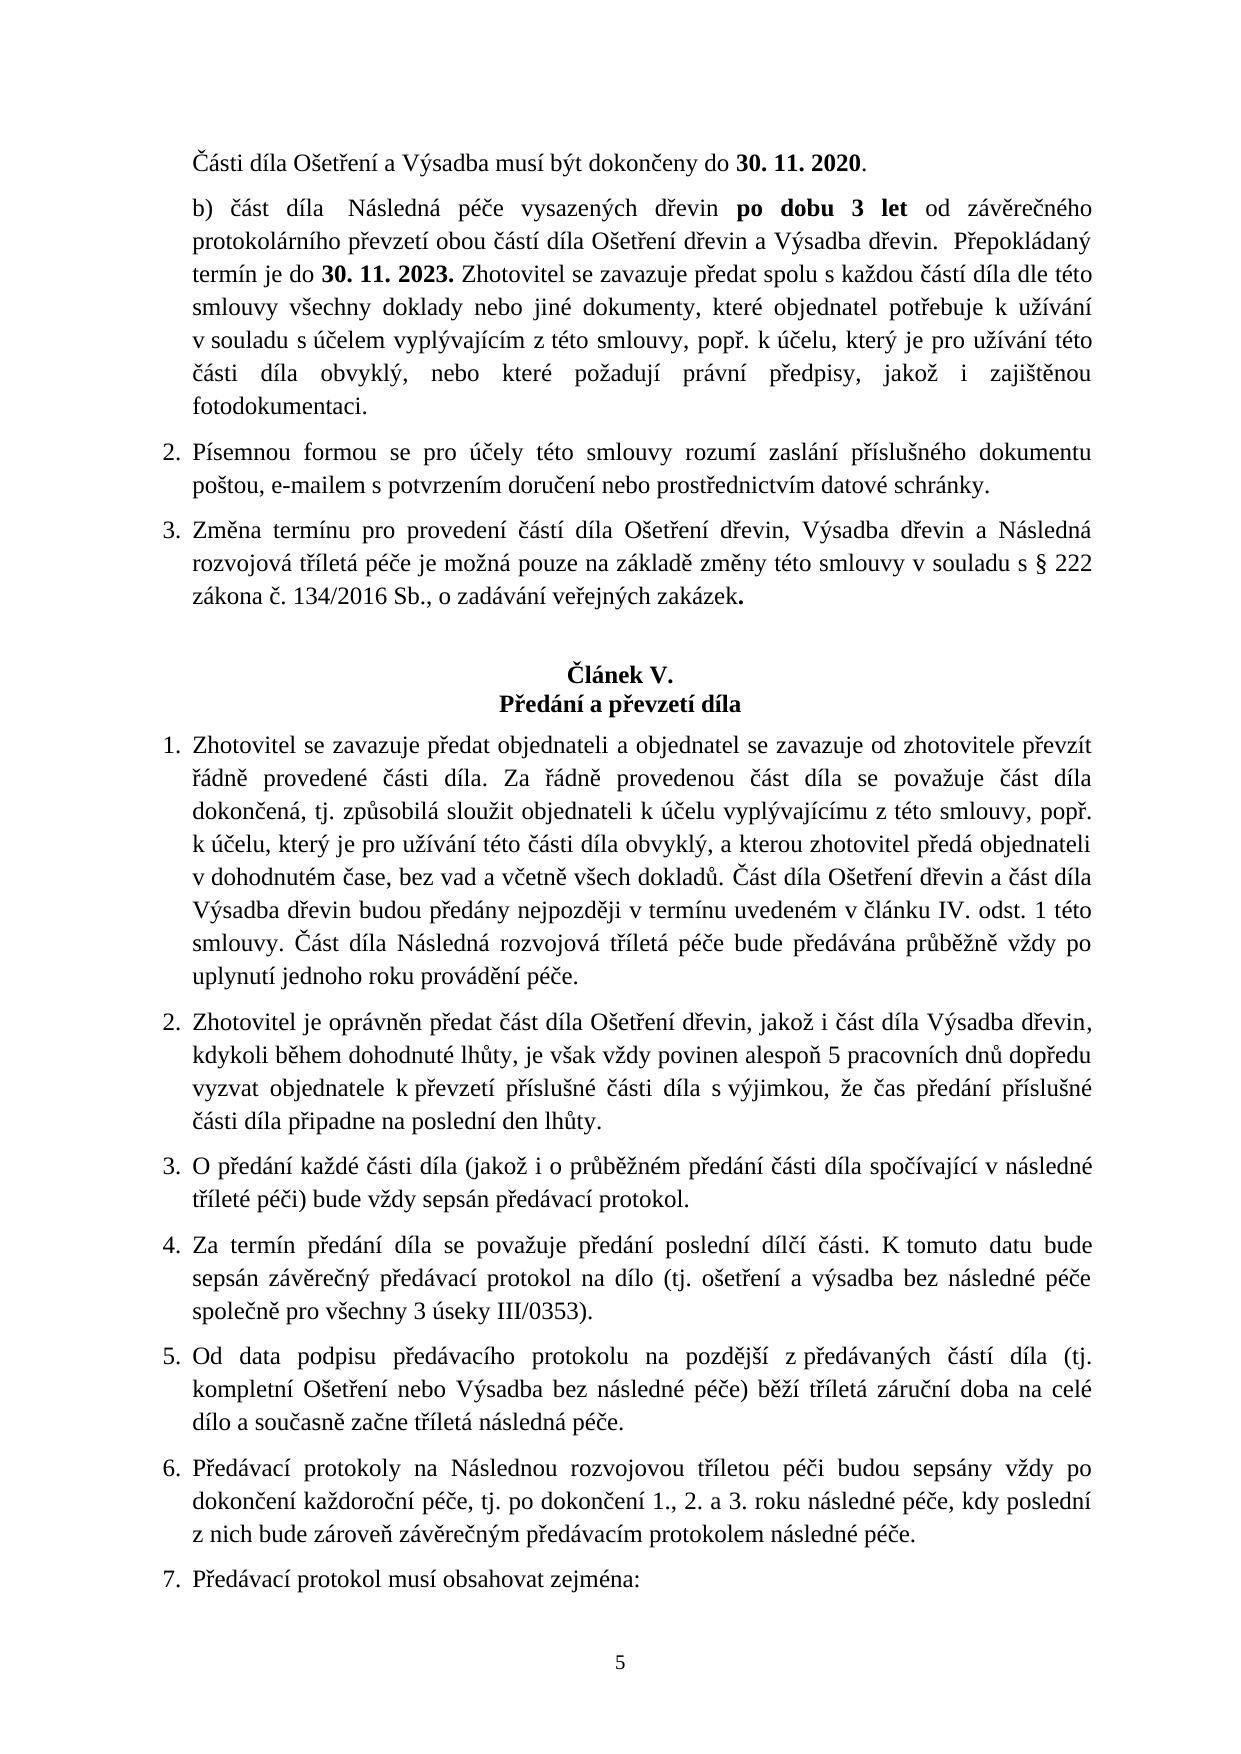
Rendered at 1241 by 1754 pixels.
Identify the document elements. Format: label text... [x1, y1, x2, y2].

text b) část díla Následná péče vysazených dřevin po dobu 3 let od závěrečného protokolárního převzetí obou částí díla Ošetření dřevin a Výsadba dřevin. Přepokládaný termín je do 30. 11. 2023. Zhotovitel se zavazuje předat spolu s každou částí díla dle této smlouvy všechny doklady nebo jiné dokumenty, které objednatel potřebuje k užívání v souladu s účelem vyplývajícím z této smlouvy, popř. k účelu, který je pro užívání této části díla obvyklý, nebo které požadují právní předpisy, jakož i zajištěnou fotodokumentaci. [192, 193, 1092, 420]
list Zhotovitel je oprávněn předat část díla Ošetření dřevin, jakož i část díla Výsadba dřevin, kdykoli během dohodnuté lhůty, je však vždy povinen alespoň 5 pracovních dnů dopředu vyzvat objednatele k převzetí příslušné části díla s výjimkou, že čas předání příslušné části díla připadne na poslední den lhůty. [162, 1007, 1092, 1134]
list Předávací protokol musí obsahovat zejména: [162, 1564, 1092, 1593]
list Zhotovitel se zavazuje předat objednateli a objednatel se zavazuje od zhotovitele převzít řádně provedené části díla. Za řádně provedenou část díla se považuje část díla dokončená, tj. způsobilá sloužit objednateli k účelu vyplývajícímu z této smlouvy, popř. k účelu, který je pro užívání této části díla obvyklý, a kterou zhotovitel předá objednateli v dohodnutém čase, bez vad a včetně všech dokladů. Část díla Ošetření dřevin a část díla Výsadba dřevin budou předány nejpozději v termínu uvedeném v článku IV. odst. 1 této smlouvy. Část díla Následná rozvojová tříletá péče bude předávána průběžně vždy po uplynutí jednoho roku provádění péče. [162, 730, 1092, 990]
list Za termín předání díla se považuje předání poslední dílčí části. K tomuto datu bude sepsán závěrečný předávací protokol na dílo (tj. ošetření a výsadba bez následné péče společně pro všechny 3 úseky III/0353). [162, 1230, 1092, 1324]
list Od data podpisu předávacího protokolu na pozdější z předávaných částí díla (tj. kompletní Ošetření nebo Výsadba bez následné péče) běží tříletá záruční doba na celé dílo a současně začne tříletá následná péče. [162, 1341, 1092, 1436]
list Změna termínu pro provedení částí díla Ošetření dřevin, Výsadba dřevin a Následná rozvojová tříletá péče je možná pouze na základě změny této smlouvy v souladu s § 222 zákona č. 134/2016 Sb., o zadávání veřejných zakázek. [162, 515, 1092, 610]
list Písemnou formou se pro účely této smlouvy rozumí zaslání příslušného dokumentu poštou, e-mailem s potvrzením doručení nebo prostřednictvím datové schránky. [162, 437, 1092, 499]
text Předání a převzetí díla [148, 689, 1092, 717]
text Článek V. [148, 660, 1092, 689]
text Části díla Ošetření a Výsadba musí být dokončeny do 30. 11. 2020. [192, 148, 1092, 176]
list O předání každé části díla (jakož i o průběžném předání části díla spočívající v následné tříleté péči) bude vždy sepsán předávací protokol. [162, 1151, 1092, 1213]
list Předávací protokoly na Následnou rozvojovou tříletou péči budou sepsány vždy po dokončení každoroční péče, tj. po dokončení 1., 2. a 3. roku následné péče, kdy poslední z nich bude zároveň závěrečným předávacím protokolem následné péče. [162, 1453, 1092, 1548]
